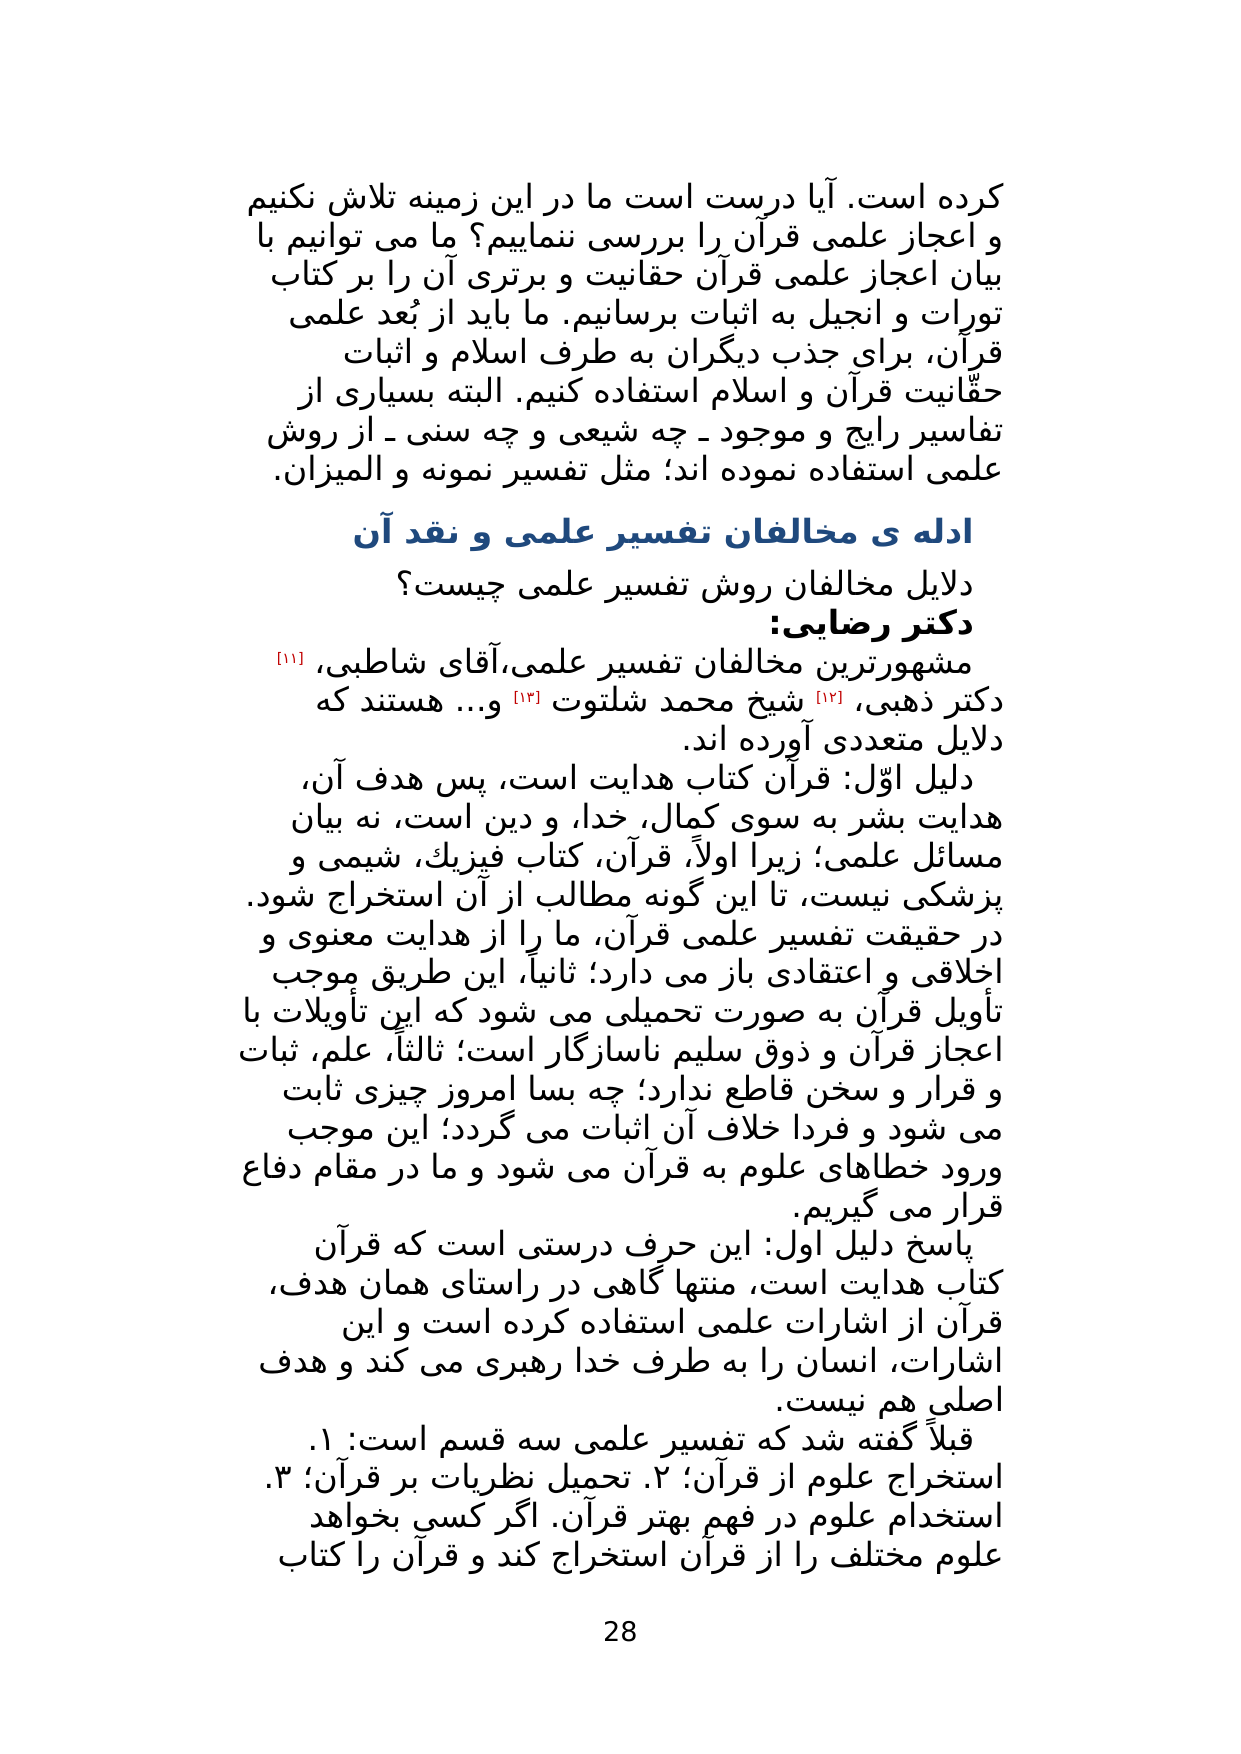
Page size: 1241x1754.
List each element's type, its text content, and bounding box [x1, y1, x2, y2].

text دلایل مخالفان روش تفسیر علمی چیست؟ [236, 564, 1004, 603]
text مشهورترین مخالفان تفسیر علمی،آقای شاطبی، [١١] دكتر ذهبی، [١٢] شیخ محمد شلتوت [١٣] و... هستند كه دلایل متعددی آورده اند. [236, 642, 1004, 759]
text پاسخ دلیل اول: این حرف درستی است كه قرآن كتاب هدایت است، منتها گاهی در راستای همان هدف، قرآن از اشارات علمی استفاده كرده است و این اشارات، انسان را به طرف خدا رهبری می كند و هدف اصلی هم نیست. [236, 1225, 1004, 1419]
text دلیل اوّل: قرآن كتاب هدایت است، پس هدف آن، هدایت بشر به سوی كمال، خدا، و دین است، نه بیان مسائل علمی؛ زیرا اولاً، قرآن، كتاب فیزیك، شیمی و پزشكی نیست، تا این گونه مطالب از آن استخراج شود. در حقیقت تفسیر علمی قرآن، ما را از هدایت معنوی و اخلاقی و اعتقادی باز می دارد؛ ثانیاً، این طریق موجب تأویل قرآن به صورت تحمیلی می شود كه این تأویلات با اعجاز قرآن و ذوق سلیم ناسازگار است؛ ثالثاً، علم، ثبات و قرار و سخن قاطع ندارد؛ چه بسا امروز چیزی ثابت می شود و فردا خلاف آن اثبات می گردد؛ این موجب ورود خطاهای علوم به قرآن می شود و ما در مقام دفاع قرار می گیریم. [236, 759, 1004, 1225]
text دكتر رضایی: [236, 603, 1004, 642]
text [236, 177, 1004, 488]
subtitle ادله ی مخالفان تفسیر علمی و نقد آن [236, 513, 1004, 552]
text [236, 1419, 1004, 1574]
